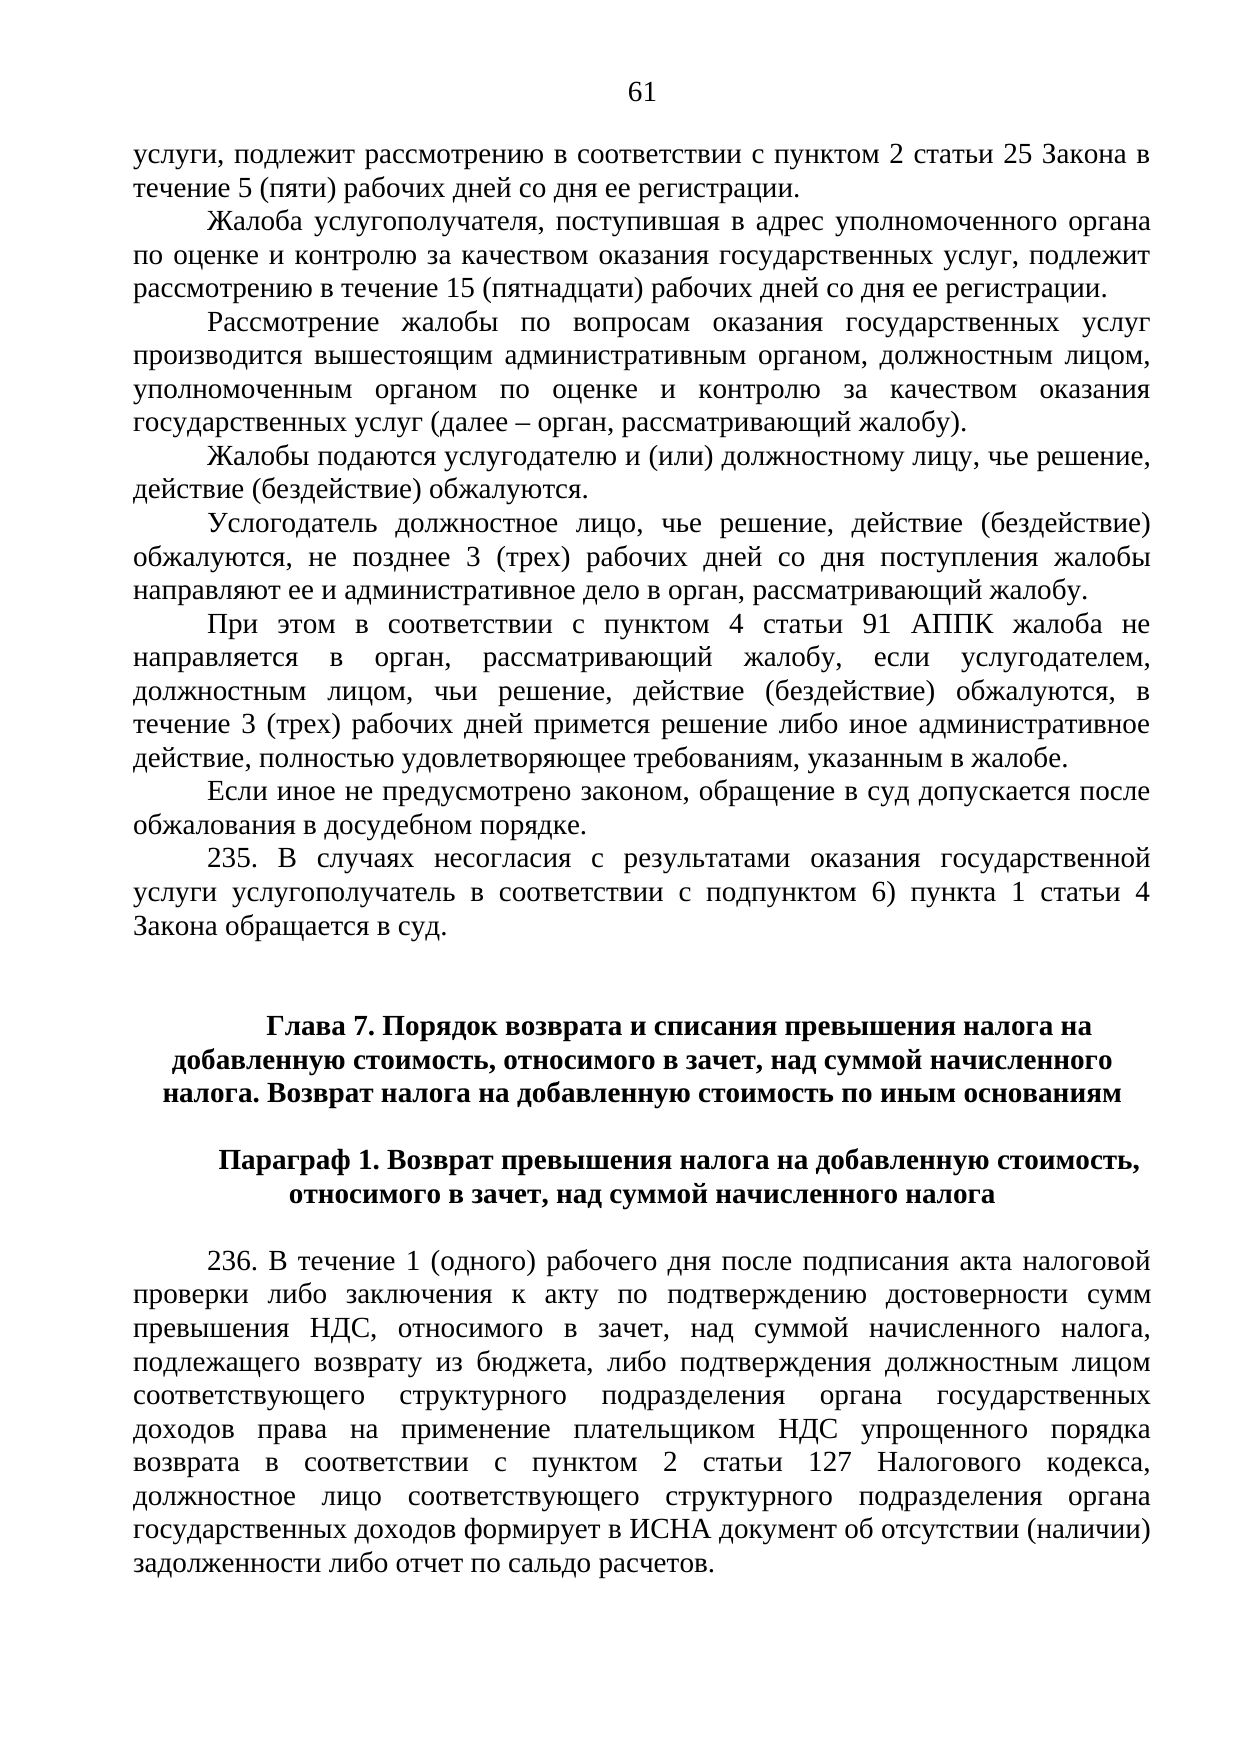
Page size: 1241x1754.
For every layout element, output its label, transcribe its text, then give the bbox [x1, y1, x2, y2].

text При этом в соответствии с пунктом 4 статьи 91 АППК жалоба не направляется в орган, рассматривающий жалобу, если услугодателем, должностным лицом, чьи решение, действие (бездействие) обжалуются, в течение 3 (трех) рабочих дней примется решение либо иное административное действие, полностью удовлетворяющее требованиям, указанным в жалобе. [133, 606, 1152, 773]
text Услогодатель должностное лицо, чье решение, действие (бездействие) обжалуются, не позднее 3 (трех) рабочих дней со дня поступления жалобы направляют ее и административное дело в орган, рассматривающий жалобу. [133, 505, 1152, 606]
text 236. В течение 1 (одного) рабочего дня после подписания акта налоговой проверки либо заключения к акту по подтверждению достоверности сумм превышения НДС, относимого в зачет, над суммой начисленного налога, подлежащего возврату из бюджета, либо подтверждения должностным лицом соответствующего структурного подразделения органа государственных доходов права на применение плательщиком НДС упрощенного порядка возврата в соответствии с пунктом 2 статьи 127 Налогового кодекса, должностное лицо соответствующего структурного подразделения органа государственных доходов формирует в ИСНА документ об отсутствии (наличии) задолженности либо отчет по сальдо расчетов. [133, 1243, 1152, 1578]
text Глава 7. Порядок возврата и списания превышения налога на добавленную стоимость, относимого в зачет, над суммой начисленного налога. Возврат налога на добавленную стоимость по иным основаниям [133, 1008, 1152, 1109]
text Если иное не предусмотрено законом, обращение в суд допускается после обжалования в досудебном порядке. [133, 773, 1152, 841]
text Жалоба услугополучателя, поступившая в адрес уполномоченного органа по оценке и контролю за качеством оказания государственных услуг, подлежит рассмотрению в течение 15 (пятнадцати) рабочих дней со дня ее регистрации. [133, 203, 1152, 304]
text 235. В случаях несогласия с результатами оказания государственной услуги услугополучатель в соответствии с подпунктом 6) пункта 1 статьи 4 Закона обращается в суд. [133, 841, 1152, 941]
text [133, 136, 1152, 203]
text Жалобы подаются услугодателю и (или) должностному лицу, чье решение, действие (бездействие) обжалуются. [133, 438, 1152, 505]
text Рассмотрение жалобы по вопросам оказания государственных услуг производится вышестоящим административным органом, должностным лицом, уполномоченным органом по оценке и контролю за качеством оказания государственных услуг (далее – орган, рассматривающий жалобу). [133, 304, 1152, 438]
text Параграф 1. Возврат превышения налога на добавленную стоимость, относимого в зачет, над суммой начисленного налога [133, 1142, 1152, 1209]
